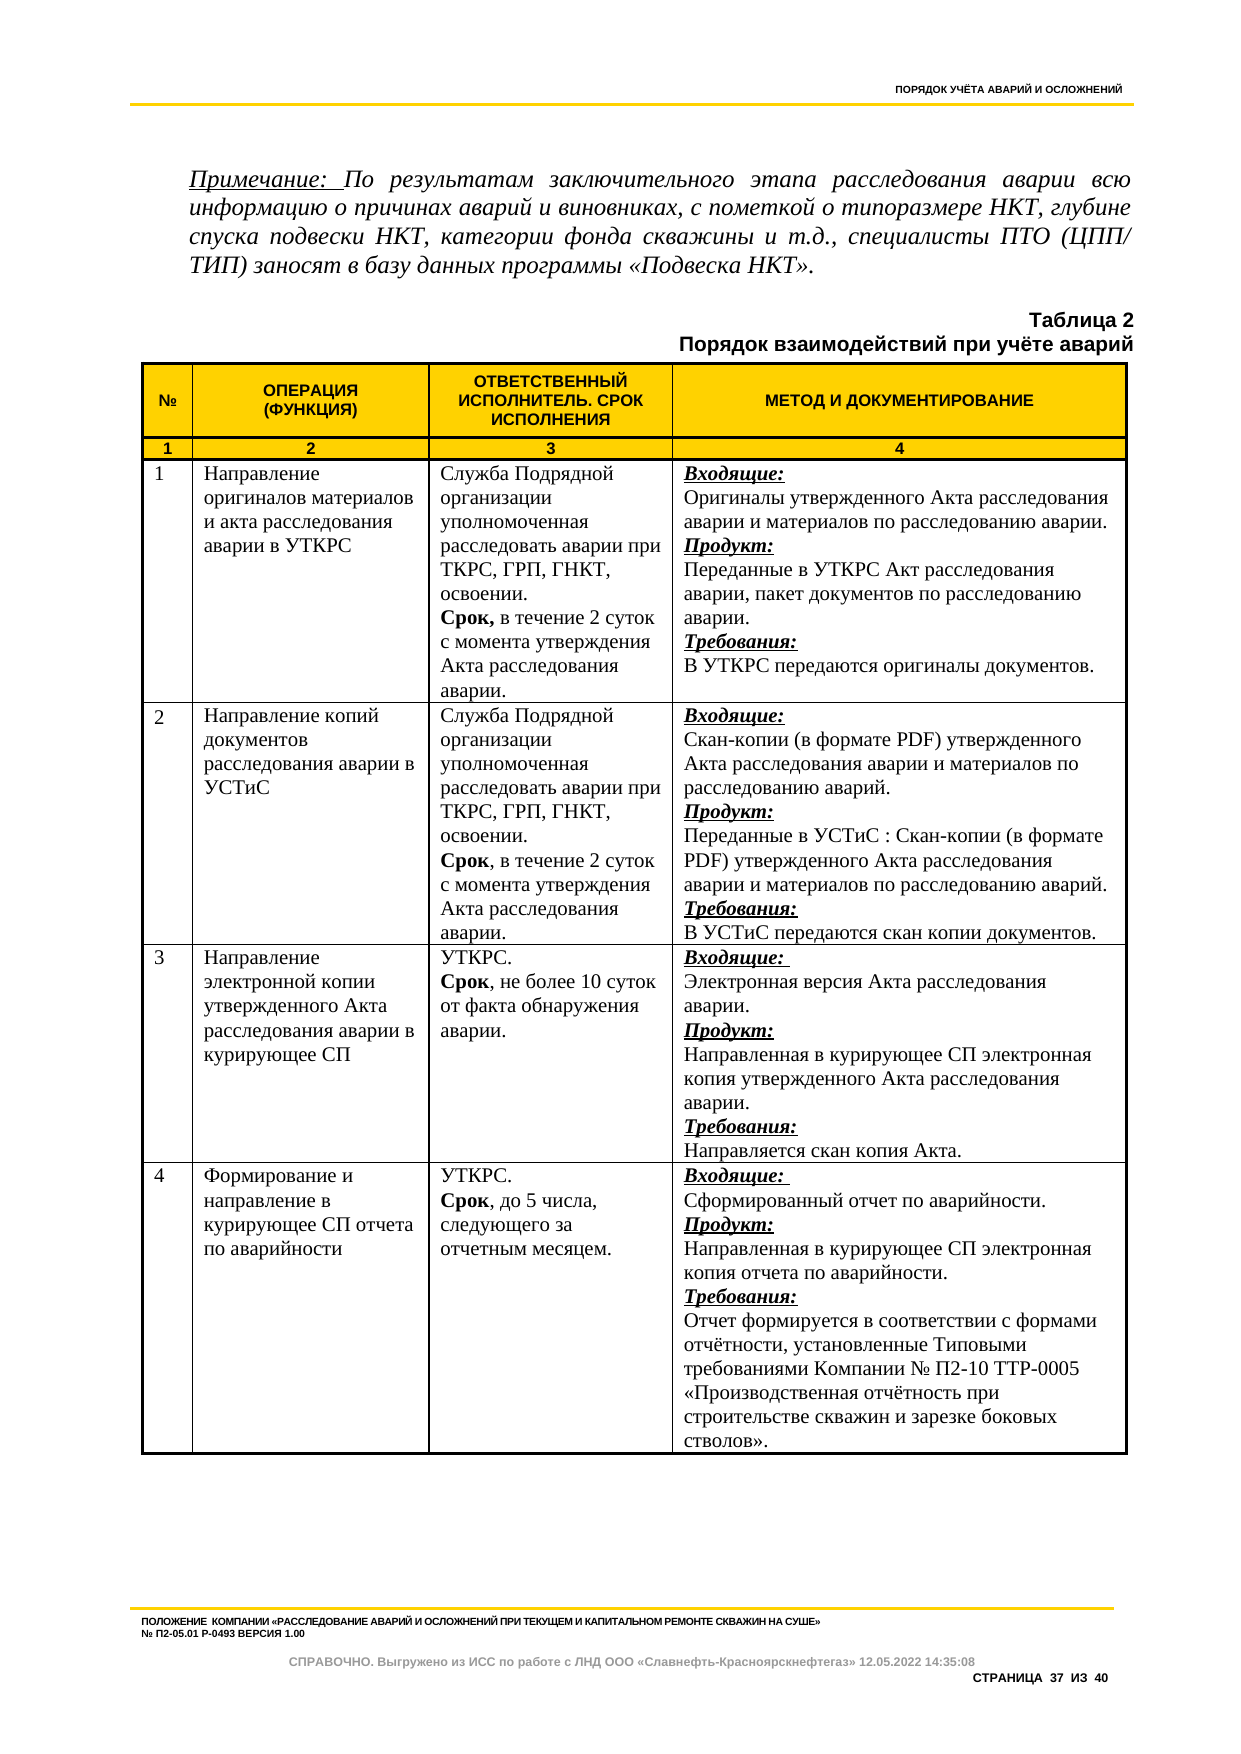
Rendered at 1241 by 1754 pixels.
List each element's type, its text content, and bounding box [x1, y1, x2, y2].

table_header № [144, 365, 192, 436]
table_cell Входящие: Оригиналы утвержденного Акта расследования аварии и материалов по расследованию аварии. Продукт: Переданные в УТКРС Акт расследования аварии, пакет документов по расследованию аварии. Требования: В УТКРС передаются оригиналы документов. [673, 461, 1125, 702]
text Порядок взаимодействий при учёте аварий [130, 331, 1134, 355]
table_cell УТКРС. Срок, до 5 числа, следующего за отчетным месяцем. [430, 1163, 672, 1452]
table_cell Служба Подрядной организации уполномоченная расследовать аварии при ТКРС, ГРП, ГНКТ, освоении. Срок, в течение 2 суток с момента утверждения Акта расследования аварии. [430, 703, 672, 944]
table_cell 1 [144, 439, 192, 458]
table_cell Входящие: Сформированный отчет по аварийности. Продукт: Направленная в курирующее СП электронная копия отчета по аварийности. Требования: Отчет формируется в соответствии с формами отчётности, установленные Типовыми требованиями Компании № П2-10 ТТР-0005 «Производственная отчётность при строительстве скважин и зарезке боковых стволов». [673, 1163, 1125, 1452]
table_cell 4 [673, 439, 1125, 458]
table_cell 2 [193, 439, 428, 458]
table_cell 1 [144, 461, 192, 702]
table_cell Направление копий документов расследования аварии в УСТиС [193, 703, 428, 944]
text Таблица 2 [130, 307, 1134, 331]
table_cell 2 [144, 703, 192, 944]
table_header МЕТОД И ДОКУМЕНТИРОВАНИЕ [673, 365, 1125, 436]
table_cell 4 [144, 1163, 192, 1452]
table_cell Входящие: Скан-копии (в формате PDF) утвержденного Акта расследования аварии и материалов по расследованию аварий. Продукт: Переданные в УСТиС : Скан-копии (в формате PDF) утвержденного Акта расследования аварии и материалов по расследованию аварий. Требования: В УСТиС передаются скан копии документов. [673, 703, 1125, 944]
table_cell УТКРС. Срок, не более 10 суток от факта обнаружения аварии. [430, 945, 672, 1162]
table_header ОПЕРАЦИЯ (ФУНКЦИЯ) [193, 365, 428, 436]
table_cell Служба Подрядной организации уполномоченная расследовать аварии при ТКРС, ГРП, ГНКТ, освоении. Срок, в течение 2 суток с момента утверждения Акта расследования аварии. [430, 461, 672, 702]
text Примечание: По результатам заключительного этапа расследования аварии всю информацию о причинах аварий и виновниках, с пометкой о типоразмере НКТ, глубине спуска подвески НКТ, категории фонда скважины и т.д., специалисты ПТО (ЦПП/ ТИП) заносят в базу данных программы «Подвеска НКТ». [189, 164, 1134, 279]
table_cell Направление электронной копии утвержденного Акта расследования аварии в курирующее СП [193, 945, 428, 1162]
table_cell Входящие: Электронная версия Акта расследования аварии. Продукт: Направленная в курирующее СП электронная копия утвержденного Акта расследования аварии. Требования: Направляется скан копия Акта. [673, 945, 1125, 1162]
table_header ОТВЕТСТВЕННЫЙ Исполнитель. Срок исполнения [430, 365, 672, 436]
table_cell 3 [430, 439, 672, 458]
table_cell Формирование и направление в курирующее СП отчета по аварийности [193, 1163, 428, 1452]
table_cell Направление оригиналов материалов и акта расследования аварии в УТКРС [193, 461, 428, 702]
table_cell 3 [144, 945, 192, 1162]
